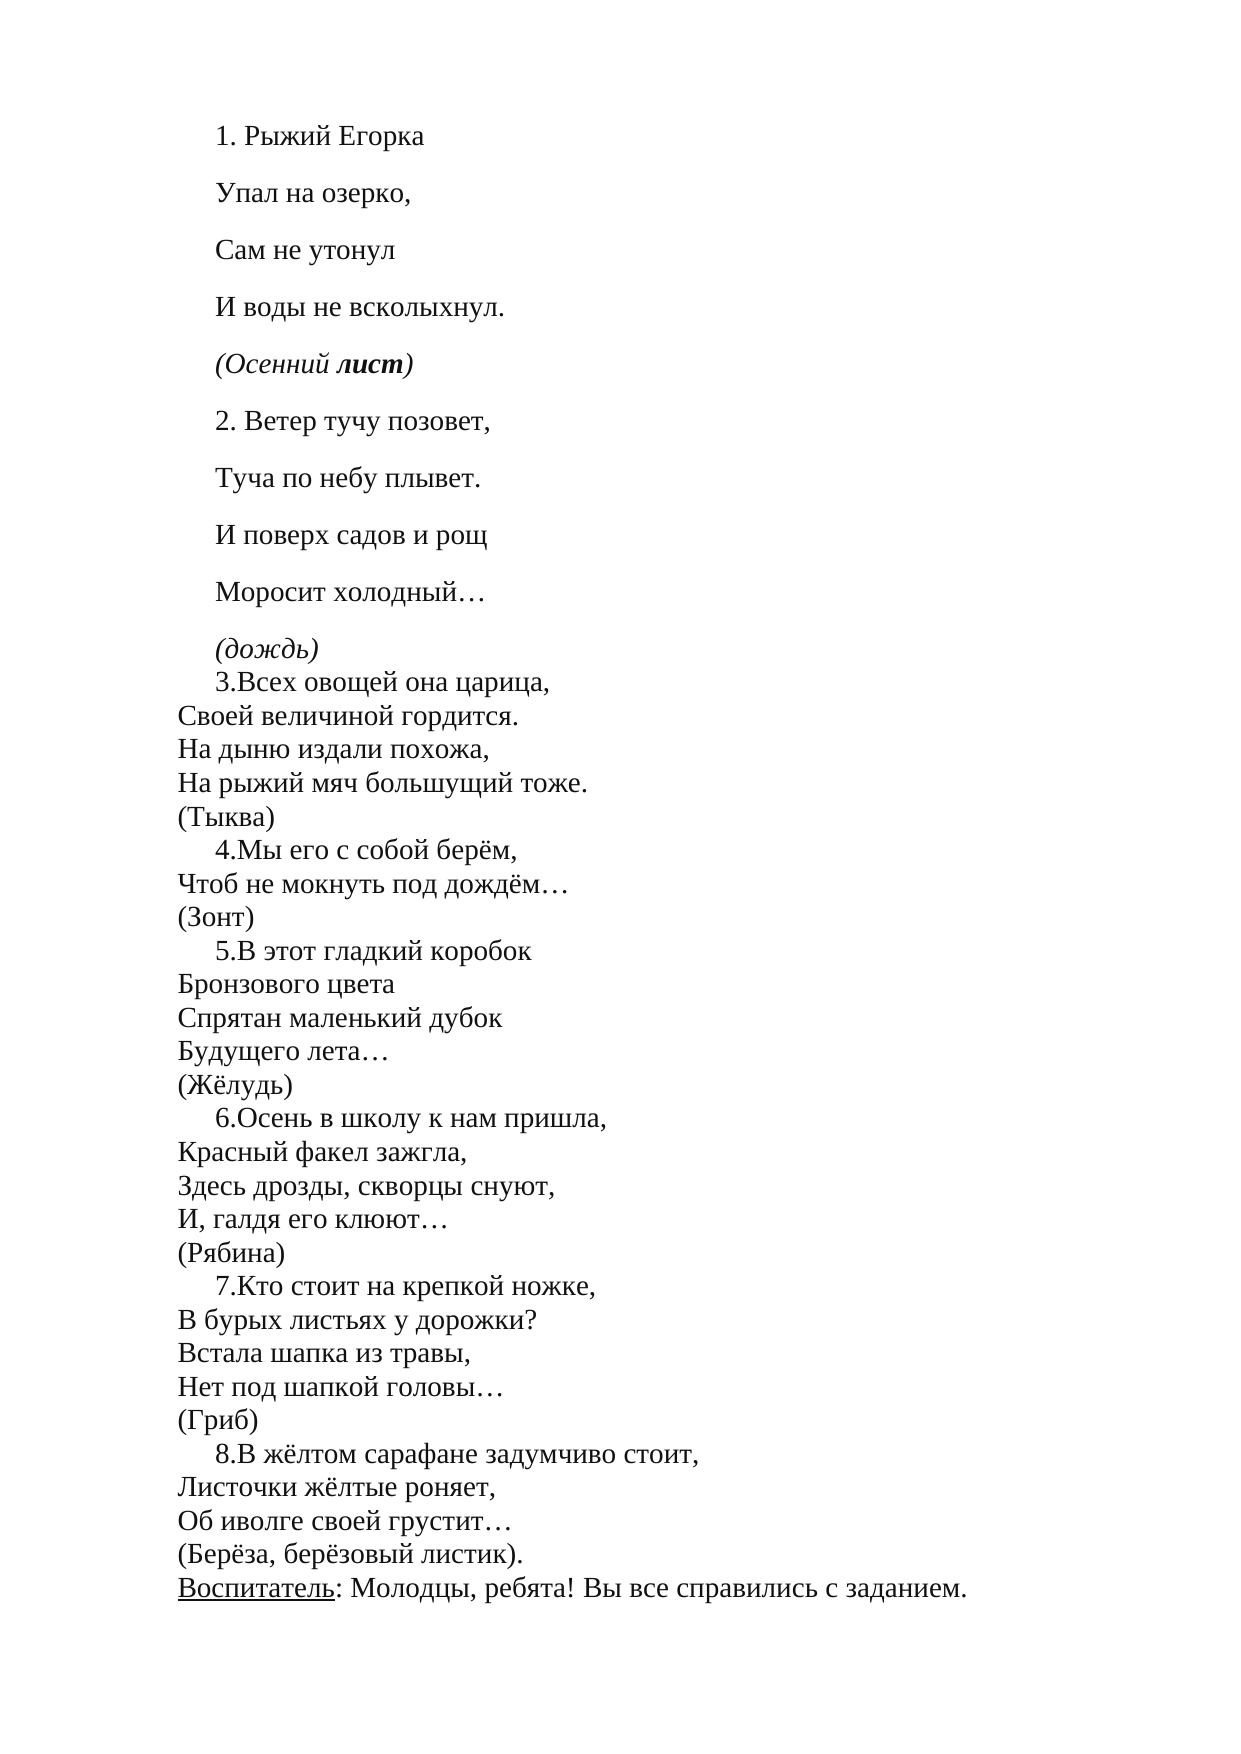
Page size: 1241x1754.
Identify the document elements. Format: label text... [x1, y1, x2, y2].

text Моросит холодный… [177, 574, 1152, 607]
text 3.Всех овощей она царица, Своей величиной гордится. На дыню издали похожа, На рыжий мяч большущий тоже. (Тыква) [177, 664, 1152, 832]
text 7.Кто стоит на крепкой ножке, В бурых листьях у дорожки? Встала шапка из травы, Нет под шапкой головы… (Гриб) [177, 1268, 1152, 1436]
text 6.Осень в школу к нам пришла, Красный факел зажгла, Здесь дрозды, скворцы снуют, И, галдя его клюют… (Рябина) [177, 1101, 1152, 1268]
text 8.В жёлтом сарафане задумчиво стоит, Листочки жёлтые роняет, Об иволге своей грустит… (Берёза, берёзовый листик). Воспитатель: Молодцы, ребята! Вы все справились с заданием. [177, 1436, 1152, 1632]
text (Осенний лист) [177, 346, 1152, 379]
text (дождь) [177, 631, 1152, 664]
text 2. Ветер тучу позовет, [177, 403, 1152, 437]
text Туча по небу плывет. [177, 460, 1152, 493]
text 5.В этот гладкий коробок Бронзового цвета Спрятан маленький дубок Будущего лета… (Жёлудь) [177, 933, 1152, 1101]
text И поверх садов и рощ [177, 517, 1152, 551]
text И воды не всколыхнул. [177, 289, 1152, 323]
text Упал на озерко, [177, 175, 1152, 209]
text 4.Мы его с собой берём, Чтоб не мокнуть под дождём… (Зонт) [177, 832, 1152, 933]
text 1. Рыжий Егорка [177, 118, 1152, 152]
text Сам не утонул [177, 232, 1152, 266]
